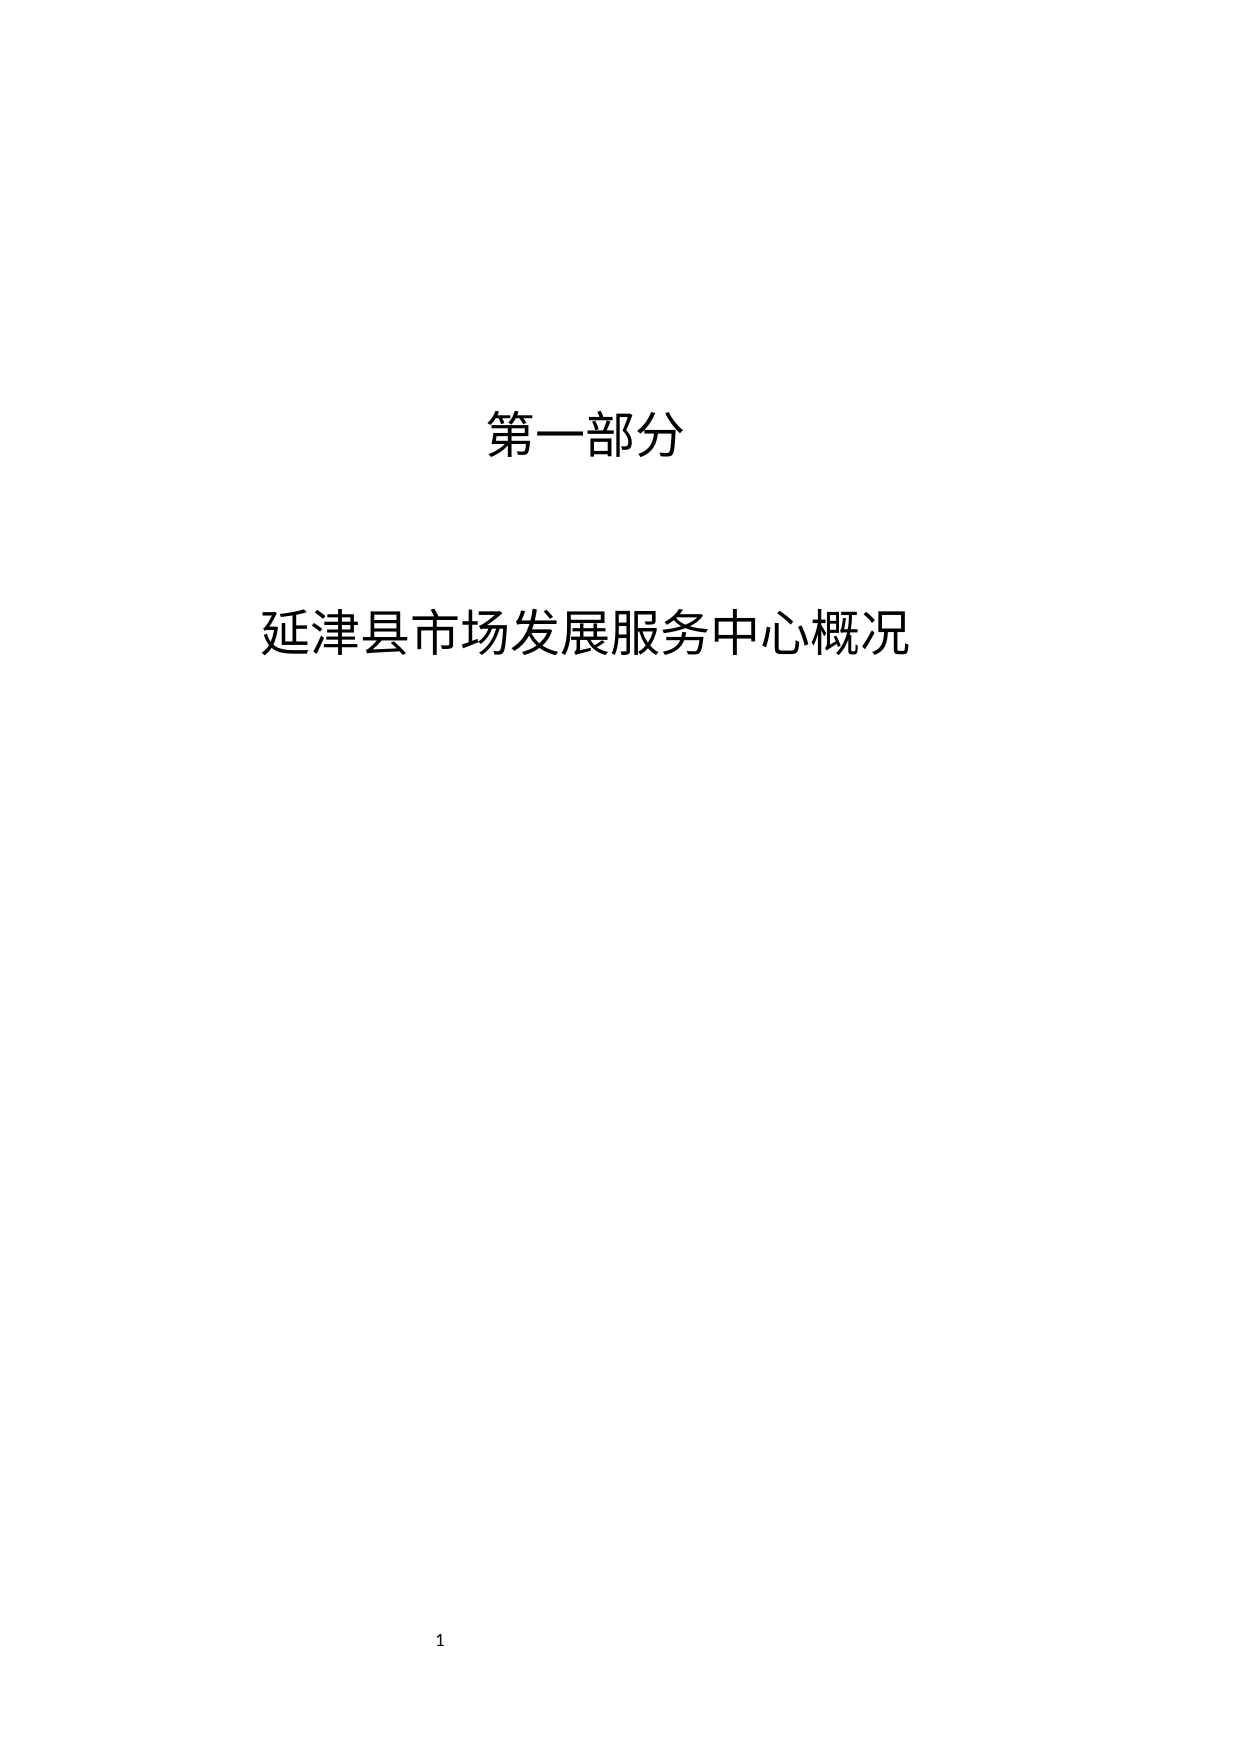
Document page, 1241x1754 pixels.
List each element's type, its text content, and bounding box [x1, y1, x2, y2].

text 延津县市场发展服务中心概况 [89, 580, 1081, 679]
text 第一部分 [89, 382, 1081, 481]
